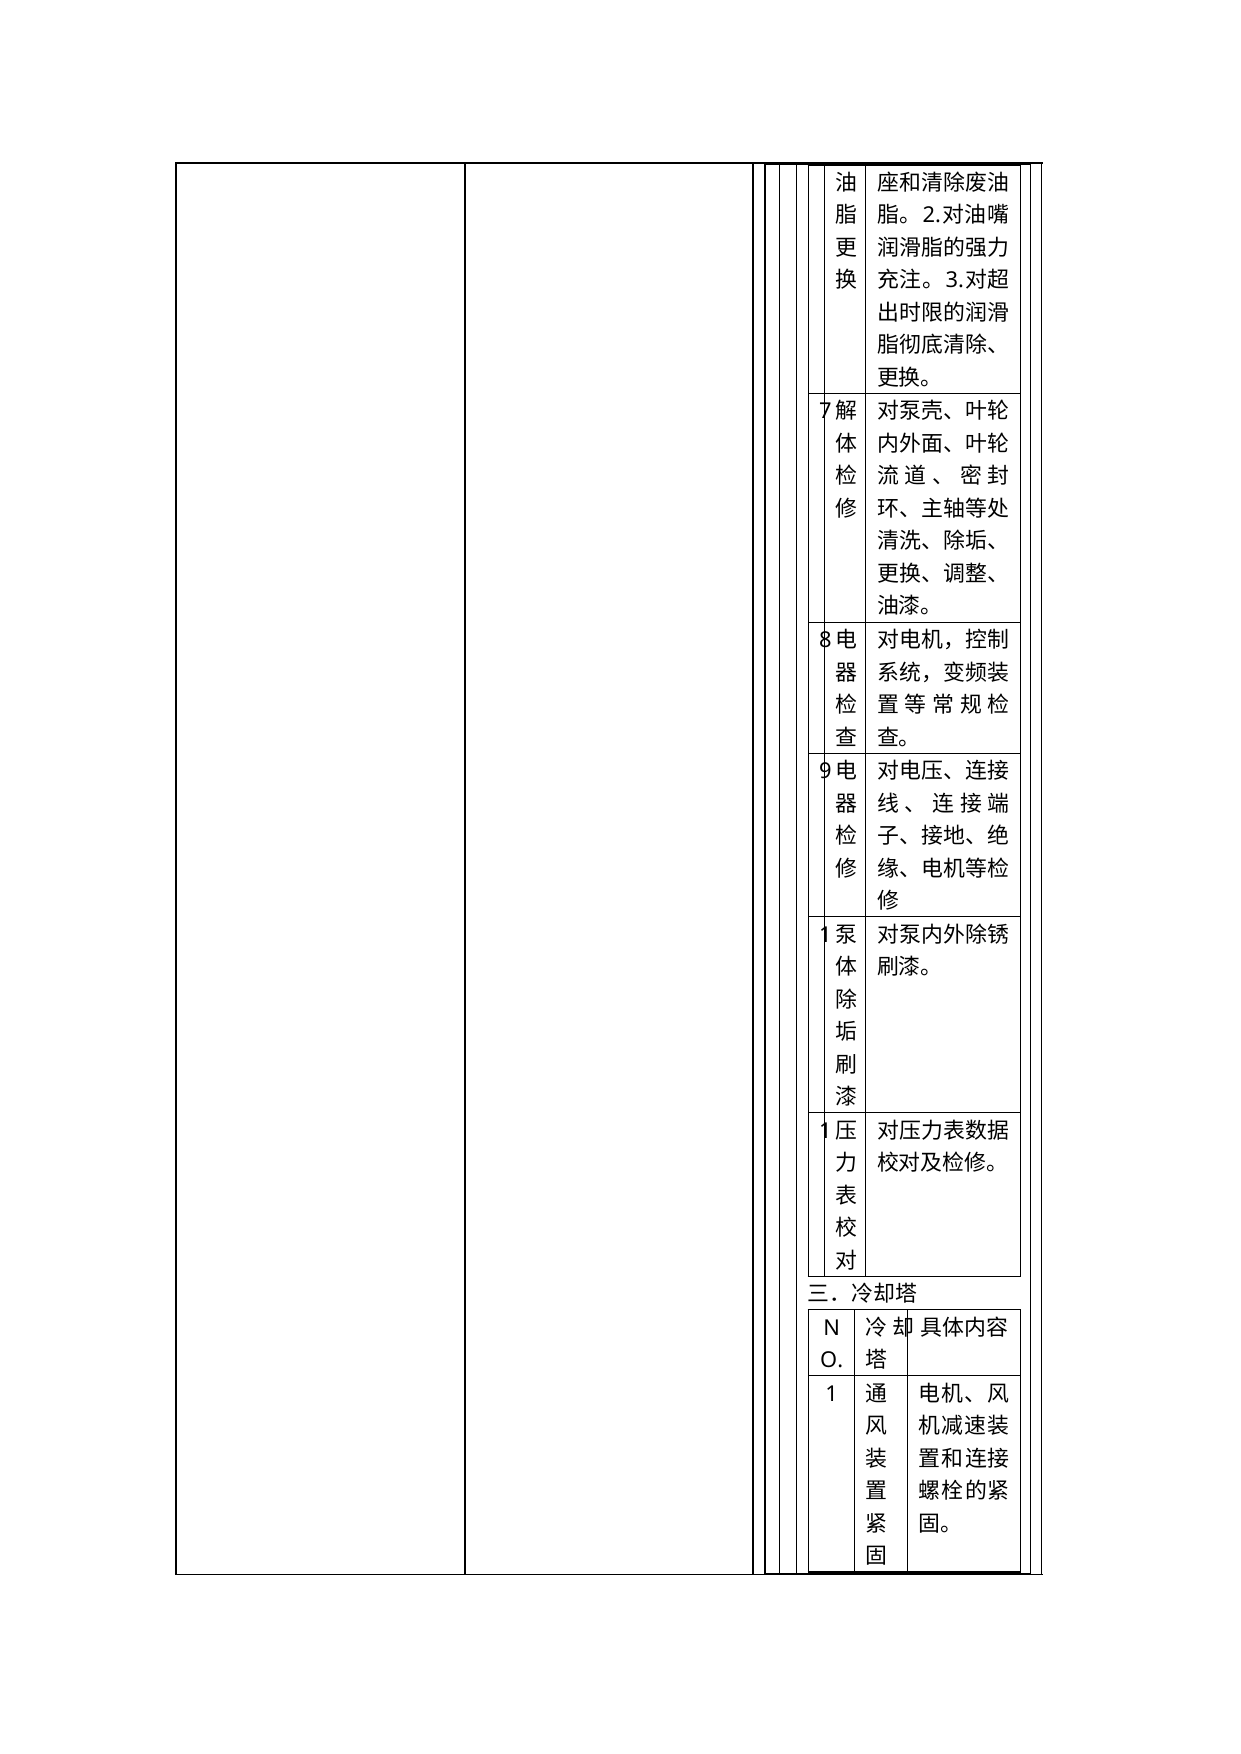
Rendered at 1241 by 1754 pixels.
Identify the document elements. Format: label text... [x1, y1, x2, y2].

table_cell [797, 165, 1030, 1573]
table_cell [766, 165, 779, 1573]
table_cell [754, 164, 764, 1573]
table_cell [466, 164, 752, 1573]
table_cell [780, 165, 796, 1573]
table_cell 1 [177, 164, 464, 1573]
table_cell [1031, 164, 1041, 1573]
